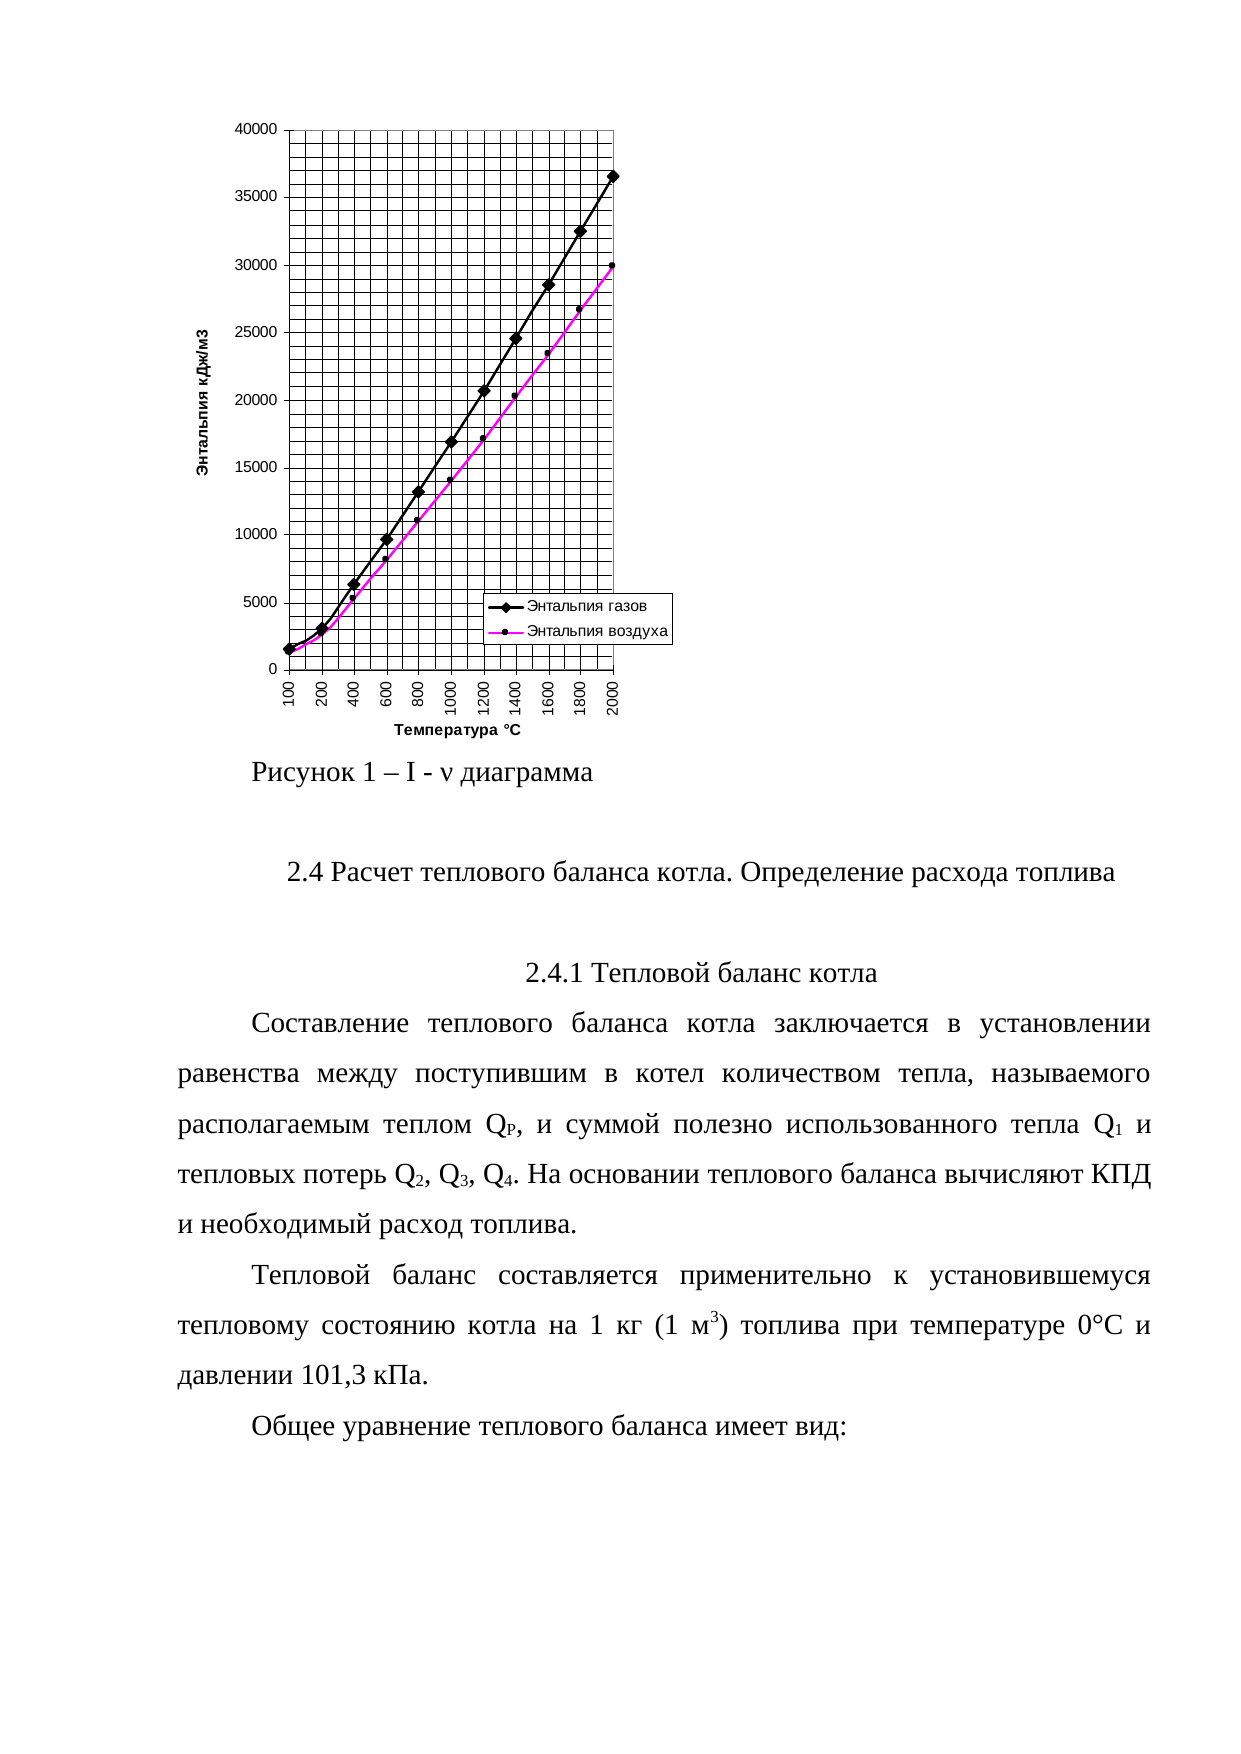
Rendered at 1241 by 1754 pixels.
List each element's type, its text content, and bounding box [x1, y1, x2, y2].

subtitle 2.4.1 Тепловой баланс котла [177, 955, 1152, 988]
text Общее уравнение теплового баланса имеет вид: [177, 1408, 1152, 1441]
text Тепловой баланс составляется применительно к установившемуся тепловому состоянию котла на 1 кг (1 м3) топлива при температуре 0°С и давлении 101,3 кПа. [177, 1257, 1152, 1391]
text Составление теплового баланса котла заключается в установлении равенства между поступившим в котел количеством тепла, называемого располагаемым теплом QP, и суммой полезно использованного тепла Q1 и тепловых потерь Q2, Q3, Q4. На основании теплового баланса вычисляют КПД и необходимый расход топлива. [177, 1005, 1152, 1240]
text Рисунок 1 – I - ν диаграмма [177, 754, 1152, 787]
subtitle 2.4 Расчет теплового баланса котла. Определение расхода топлива [177, 854, 1152, 888]
